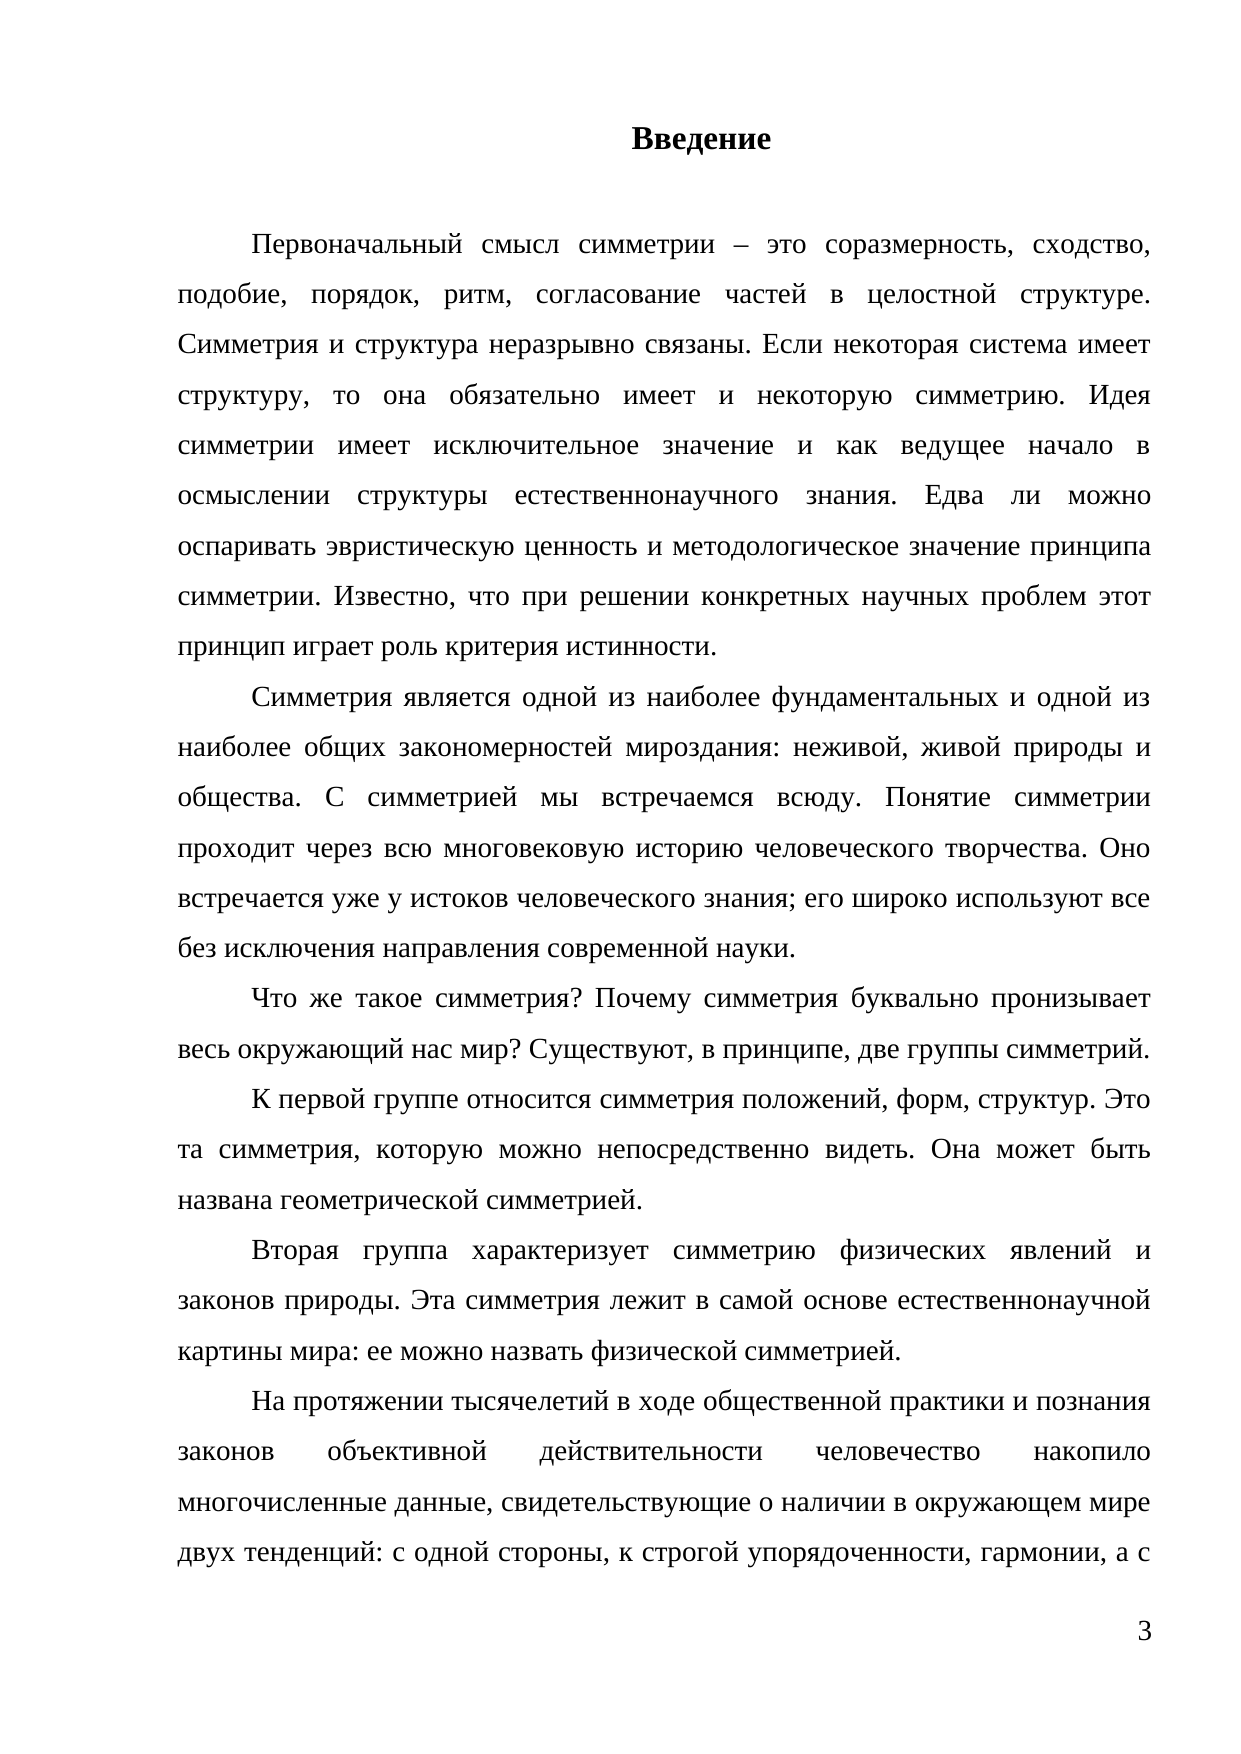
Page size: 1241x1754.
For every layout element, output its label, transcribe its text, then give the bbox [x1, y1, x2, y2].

text Симметрия является одной из наиболее фундаментальных и одной из наиболее общих закономерностей мироздания: неживой, живой природы и общества. С симметрией мы встречаемся всюду. Понятие симметрии проходит через всю многовековую историю человеческого творчества. Оно встречается уже у истоков человеческого знания; его широко используют все без исключения направления современной науки. [177, 679, 1152, 964]
text Вторая группа характеризует симметрию физических явлений и законов природы. Эта симметрия лежит в самой основе естественнонаучной картины мира: ее можно назвать физической симметрией. [177, 1232, 1152, 1366]
text Введение [177, 118, 1152, 156]
text Что же такое симметрия? Почему симметрия буквально пронизывает весь окружающий нас мир? Существуют, в принципе, две группы симметрий. [177, 981, 1152, 1064]
text К первой группе относится симметрия положений, форм, структур. Это та симметрия, которую можно непосредственно видеть. Она может быть названа геометрической симметрией. [177, 1081, 1152, 1215]
text Первоначальный смысл симметрии – это соразмерность, сходство, подобие, порядок, ритм, согласование частей в целостной структуре. Симметрия и структура неразрывно связаны. Если некоторая система имеет структуру, то она обязательно имеет и некоторую симметрию. Идея симметрии имеет исключительное значение и как ведущее начало в осмыслении структуры естественнонаучного знания. Едва ли можно оспаривать эвристическую ценность и методологическое значение принципа симметрии. Известно, что при решении конкретных научных проблем этот принцип играет роль критерия истинности. [177, 226, 1152, 662]
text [177, 1383, 1152, 1568]
